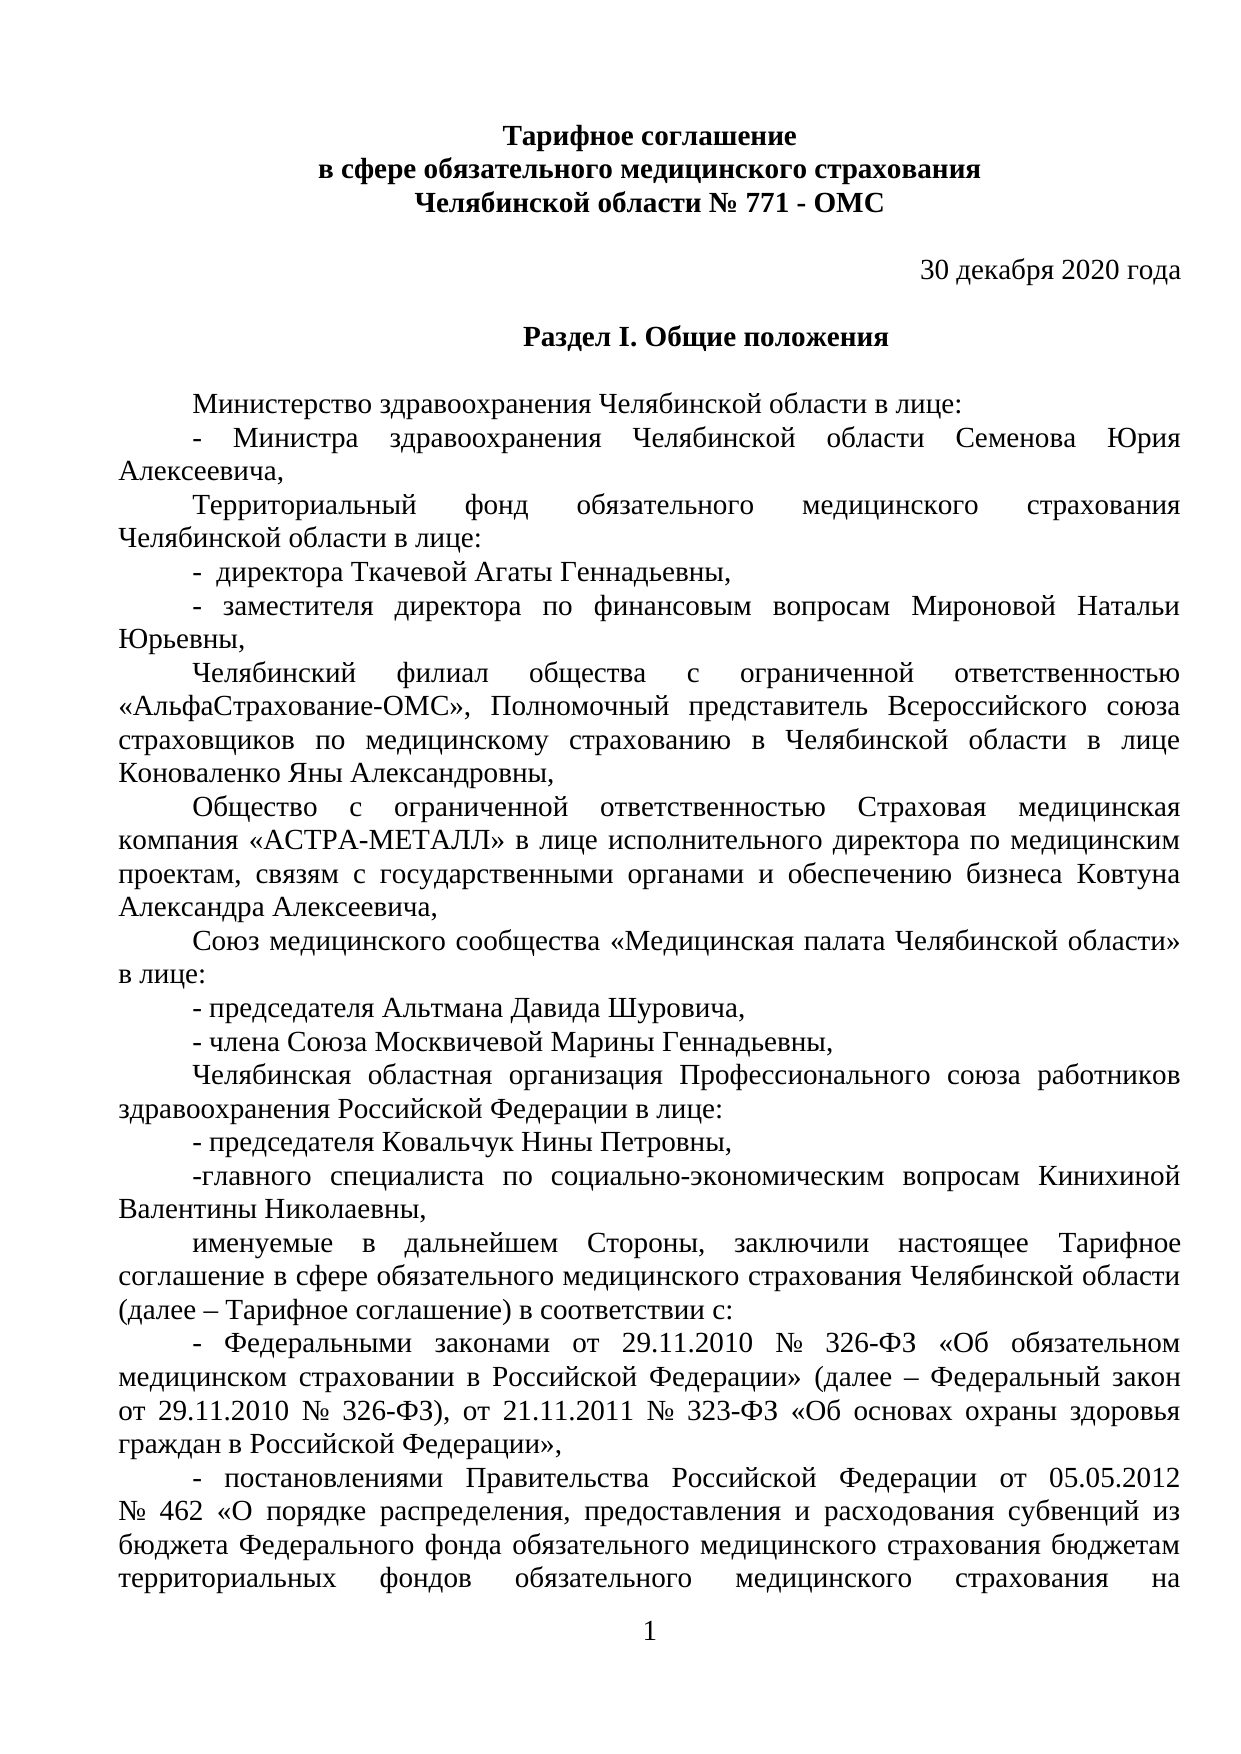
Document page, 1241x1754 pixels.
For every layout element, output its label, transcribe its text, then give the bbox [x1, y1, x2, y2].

text 30 декабря 2020 года [156, 252, 1181, 286]
text - члена Союза Москвичевой Марины Геннадьевны, [118, 1024, 1181, 1057]
text - Федеральными законами от 29.11.2010 № 326-ФЗ «Об обязательном медицинском страховании в Российской Федерации» (далее – Федеральный закон от 29.11.2010 № 326-ФЗ), от 21.11.2011 № 323-ФЗ «Об основах охраны здоровья граждан в Российской Федерации», [118, 1326, 1181, 1460]
text Раздел I. Общие положения [231, 319, 1181, 353]
text - директора Ткачевой Агаты Геннадьевны, [118, 554, 1181, 588]
text - председателя Альтмана Давида Шуровича, [118, 990, 1181, 1024]
text -главного специалиста по социально-экономическим вопросам Кинихиной Валентины Николаевны, [118, 1158, 1181, 1225]
text Челябинский филиал общества с ограниченной ответственностью «АльфаСтрахование-ОМС», Полномочный представитель Всероссийского союза страховщиков по медицинскому страхованию в Челябинской области в лице Коноваленко Яны Александровны, [118, 655, 1181, 789]
text именуемые в дальнейшем Стороны, заключили настоящее Тарифное соглашение в сфере обязательного медицинского страхования Челябинской области (далее – Тарифное соглашение) в соответствии с: [118, 1225, 1181, 1326]
text Территориальный фонд обязательного медицинского страхования Челябинской области в лице: [118, 487, 1181, 554]
text Общество с ограниченной ответственностью Страховая медицинская компания «АСТРА-МЕТАЛЛ» в лице исполнительного директора по медицинским проектам, связям с государственными органами и обеспечению бизнеса Ковтуна Александра Алексеевича, [118, 789, 1181, 923]
text Челябинская областная организация Профессионального союза работников здравоохранения Российской Федерации в лице: [118, 1057, 1181, 1124]
text - председателя Ковальчук Нины Петровны, [118, 1124, 1181, 1158]
text Министерство здравоохранения Челябинской области в лице: [118, 386, 1181, 420]
text в сфере обязательного медицинского страхования [118, 152, 1181, 185]
text Союз медицинского сообщества «Медицинская палата Челябинской области» в лице: [118, 923, 1181, 990]
text Тарифное соглашение [118, 118, 1181, 152]
text - заместителя директора по финансовым вопросам Мироновой Натальи Юрьевны, [118, 588, 1181, 655]
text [118, 1460, 1181, 1594]
text - Министра здравоохранения Челябинской области Семенова Юрия Алексеевича, [118, 420, 1181, 487]
text Челябинской области № 771 - ОМС [118, 185, 1181, 219]
